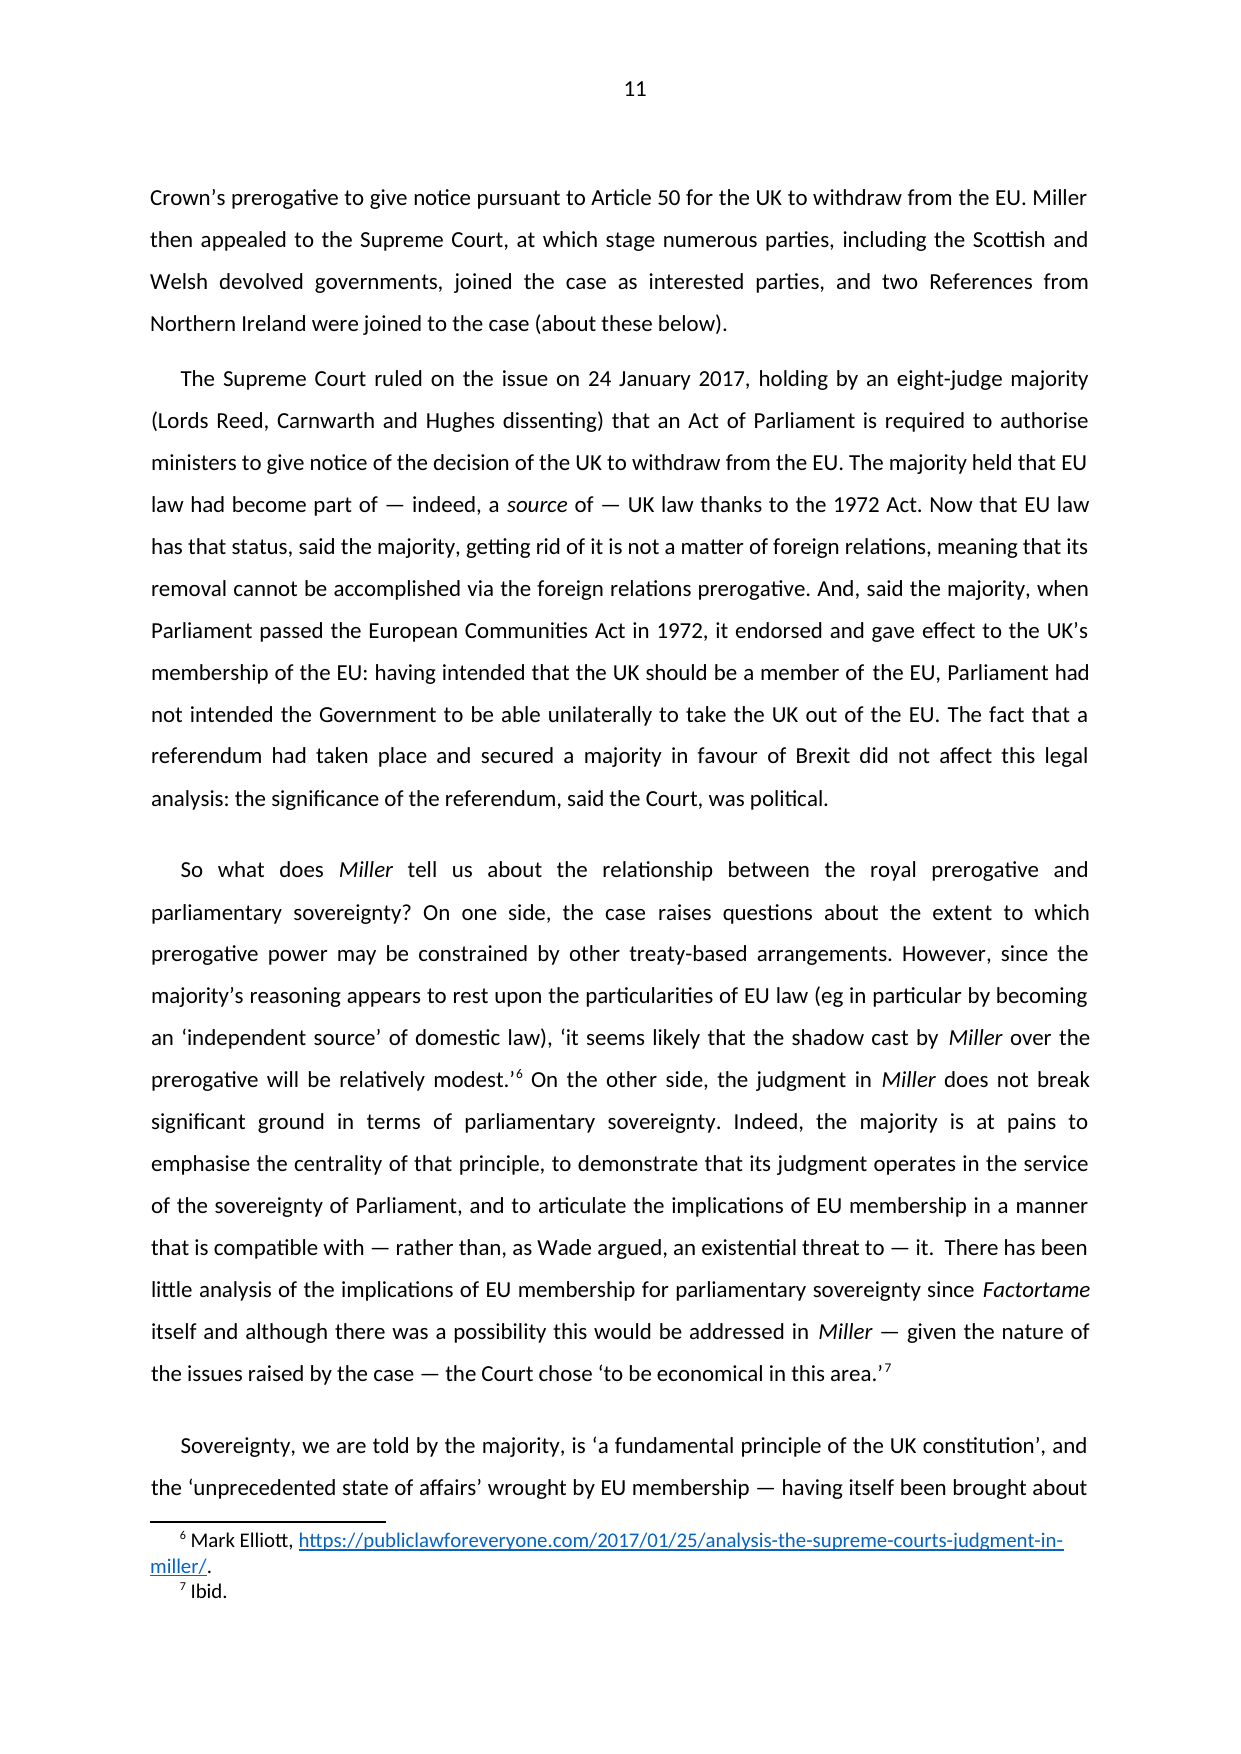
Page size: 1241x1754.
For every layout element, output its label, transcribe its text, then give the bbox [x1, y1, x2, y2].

text The Supreme Court ruled on the issue on 24 January 2017, holding by an eight-judge majority (Lords Reed, Carnwarth and Hughes dissenting) that an Act of Parliament is required to authorise ministers to give notice of the decision of the UK to withdraw from the EU. The majority held that EU law had become part of — indeed, a source of — UK law thanks to the 1972 Act. Now that EU law has that status, said the majority, getting rid of it is not a matter of foreign relations, meaning that its removal cannot be accomplished via the foreign relations prerogative. And, said the majority, when Parliament passed the European Communities Act in 1972, it endorsed and gave effect to the UK’s membership of the EU: having intended that the UK should be a member of the EU, Parliament had not intended the Government to be able unilaterally to take the UK out of the EU. The fact that a referendum had taken place and secured a majority in favour of Brexit did not affect this legal analysis: the significance of the referendum, said the Court, was political. [151, 364, 1090, 812]
text So what does Miller tell us about the relationship between the royal prerogative and parliamentary sovereignty? On one side, the case raises questions about the extent to which prerogative power may be constrained by other treaty-based arrangements. However, since the majority’s reasoning appears to rest upon the particularities of EU law (eg in particular by becoming an ‘independent source’ of domestic law), ‘it seems likely that the shadow cast by Miller over the prerogative will be relatively modest.’ On the other side, the judgment in Miller does not break significant ground in terms of parliamentary sovereignty. Indeed, the majority is at pains to emphasise the centrality of that principle, to demonstrate that its judgment operates in the service of the sovereignty of Parliament, and to articulate the implications of EU membership in a manner that is compatible with — rather than, as Wade argued, an existential threat to — it. There has been little analysis of the implications of EU membership for parliamentary sovereignty since Factortame itself and although there was a possibility this would be addressed in Miller — given the nature of the issues raised by the case — the Court chose ‘to be economical in this area.’ [151, 856, 1090, 1387]
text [150, 183, 1090, 337]
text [151, 1431, 1090, 1501]
